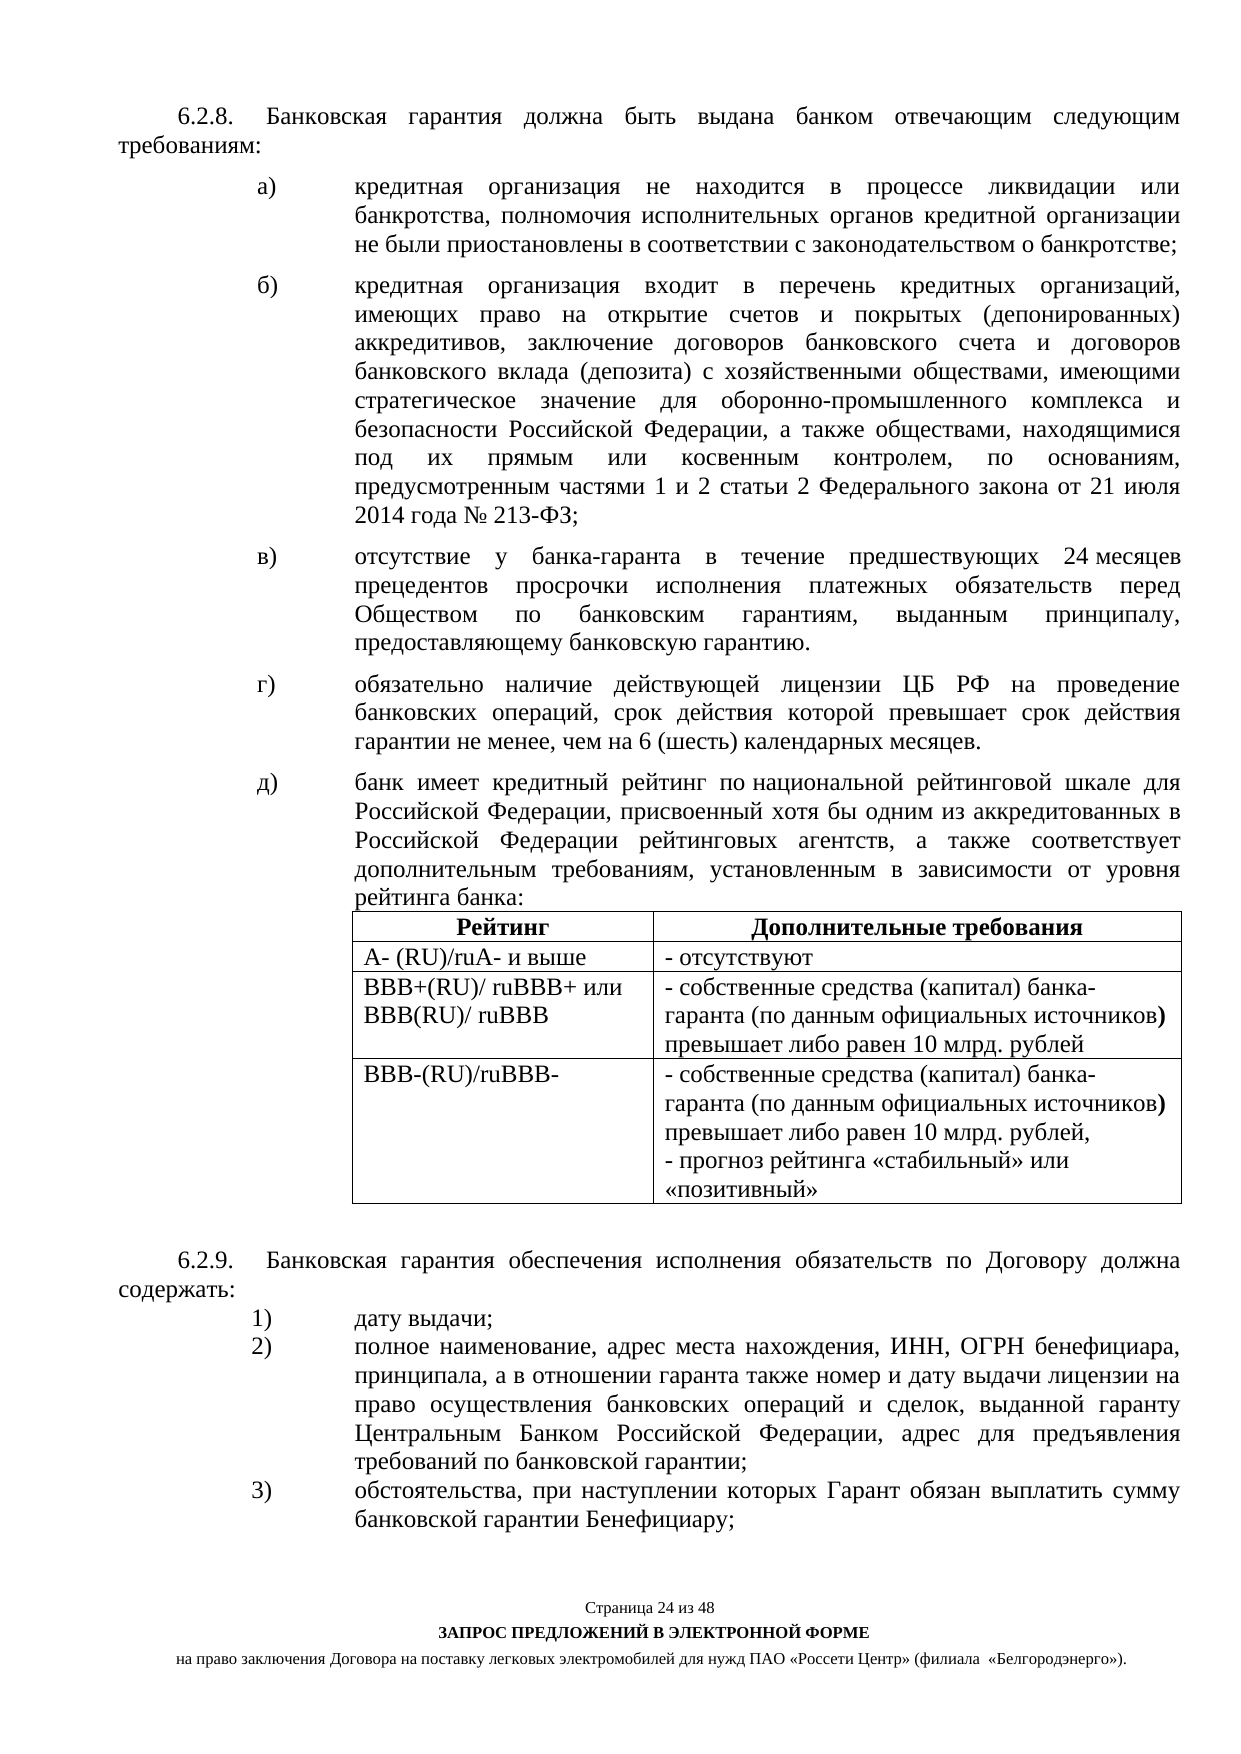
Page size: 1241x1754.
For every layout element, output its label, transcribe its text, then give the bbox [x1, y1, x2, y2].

list банк имеет кредитный рейтинг по национальной рейтинговой шкале для Российской Федерации, присвоенный хотя бы одним из аккредитованных в Российской Федерации рейтинговых агентств, а также соответствует дополнительным требованиям, установленным в зависимости от уровня рейтинга банка: [257, 767, 1181, 911]
list кредитная организация не находится в процессе ликвидации или банкротства, полномочия исполнительных органов кредитной организации не были приостановлены в соответствии с законодательством о банкротстве; [257, 171, 1181, 257]
subtitle Банковская гарантия обеспечения исполнения обязательств по Договору должна содержать: [118, 1245, 1181, 1303]
list дату выдачи; [251, 1303, 1181, 1331]
table_header Дополнительные требования [654, 912, 1181, 941]
table_cell - собственные средства (капитал) банка-гаранта (по данным официальных источников) превышает либо равен 10 млрд. рублей [654, 972, 1181, 1058]
table_cell - отсутствуют [654, 942, 1181, 971]
table_cell BBB+(RU)/ ruBBB+ или BBB(RU)/ ruBBB [353, 972, 653, 1058]
list обстоятельства, при наступлении которых Гарант обязан выплатить сумму банковской гарантии Бенефициару; [251, 1475, 1181, 1533]
table_cell A- (RU)/ruA- и выше [353, 942, 653, 971]
list отсутствие у банка-гаранта в течение предшествующих 24 месяцев прецедентов просрочки исполнения платежных обязательств перед Обществом по банковским гарантиям, выданным принципалу, предоставляющему банковскую гарантию. [257, 541, 1181, 656]
list кредитная организация входит в перечень кредитных организаций, имеющих право на открытие счетов и покрытых (депонированных) аккредитивов, заключение договоров банковского счета и договоров банковского вклада (депозита) с хозяйственными обществами, имеющими стратегическое значение для оборонно-промышленного комплекса и безопасности Российской Федерации, а также обществами, находящимися под их прямым или косвенным контролем, по основаниям, предусмотренным частями 1 и 2 статьи 2 Федерального закона от 21 июля 2014 года № 213-ФЗ; [257, 270, 1181, 529]
table_cell BBB-(RU)/ruBBB- [353, 1059, 653, 1203]
table_header Рейтинг [353, 912, 653, 941]
list обязательно наличие действующей лицензии ЦБ РФ на проведение банковских операций, срок действия которой превышает срок действия гарантии не менее, чем на 6 (шесть) календарных месяцев. [257, 669, 1181, 755]
table_cell - собственные средства (капитал) банка-гаранта (по данным официальных источников) превышает либо равен 10 млрд. рублей, - прогноз рейтинга «стабильный» или «позитивный» [654, 1059, 1181, 1203]
subtitle Банковская гарантия должна быть выдана банком отвечающим следующим требованиям: [118, 101, 1181, 159]
list полное наименование, адрес места нахождения, ИНН, ОГРН бенефициара, принципала, а в отношении гаранта также номер и дату выдачи лицензии на право осуществления банковских операций и сделок, выданной гаранту Центральным Банком Российской Федерации, адрес для предъявления требований по банковской гарантии; [251, 1331, 1181, 1475]
